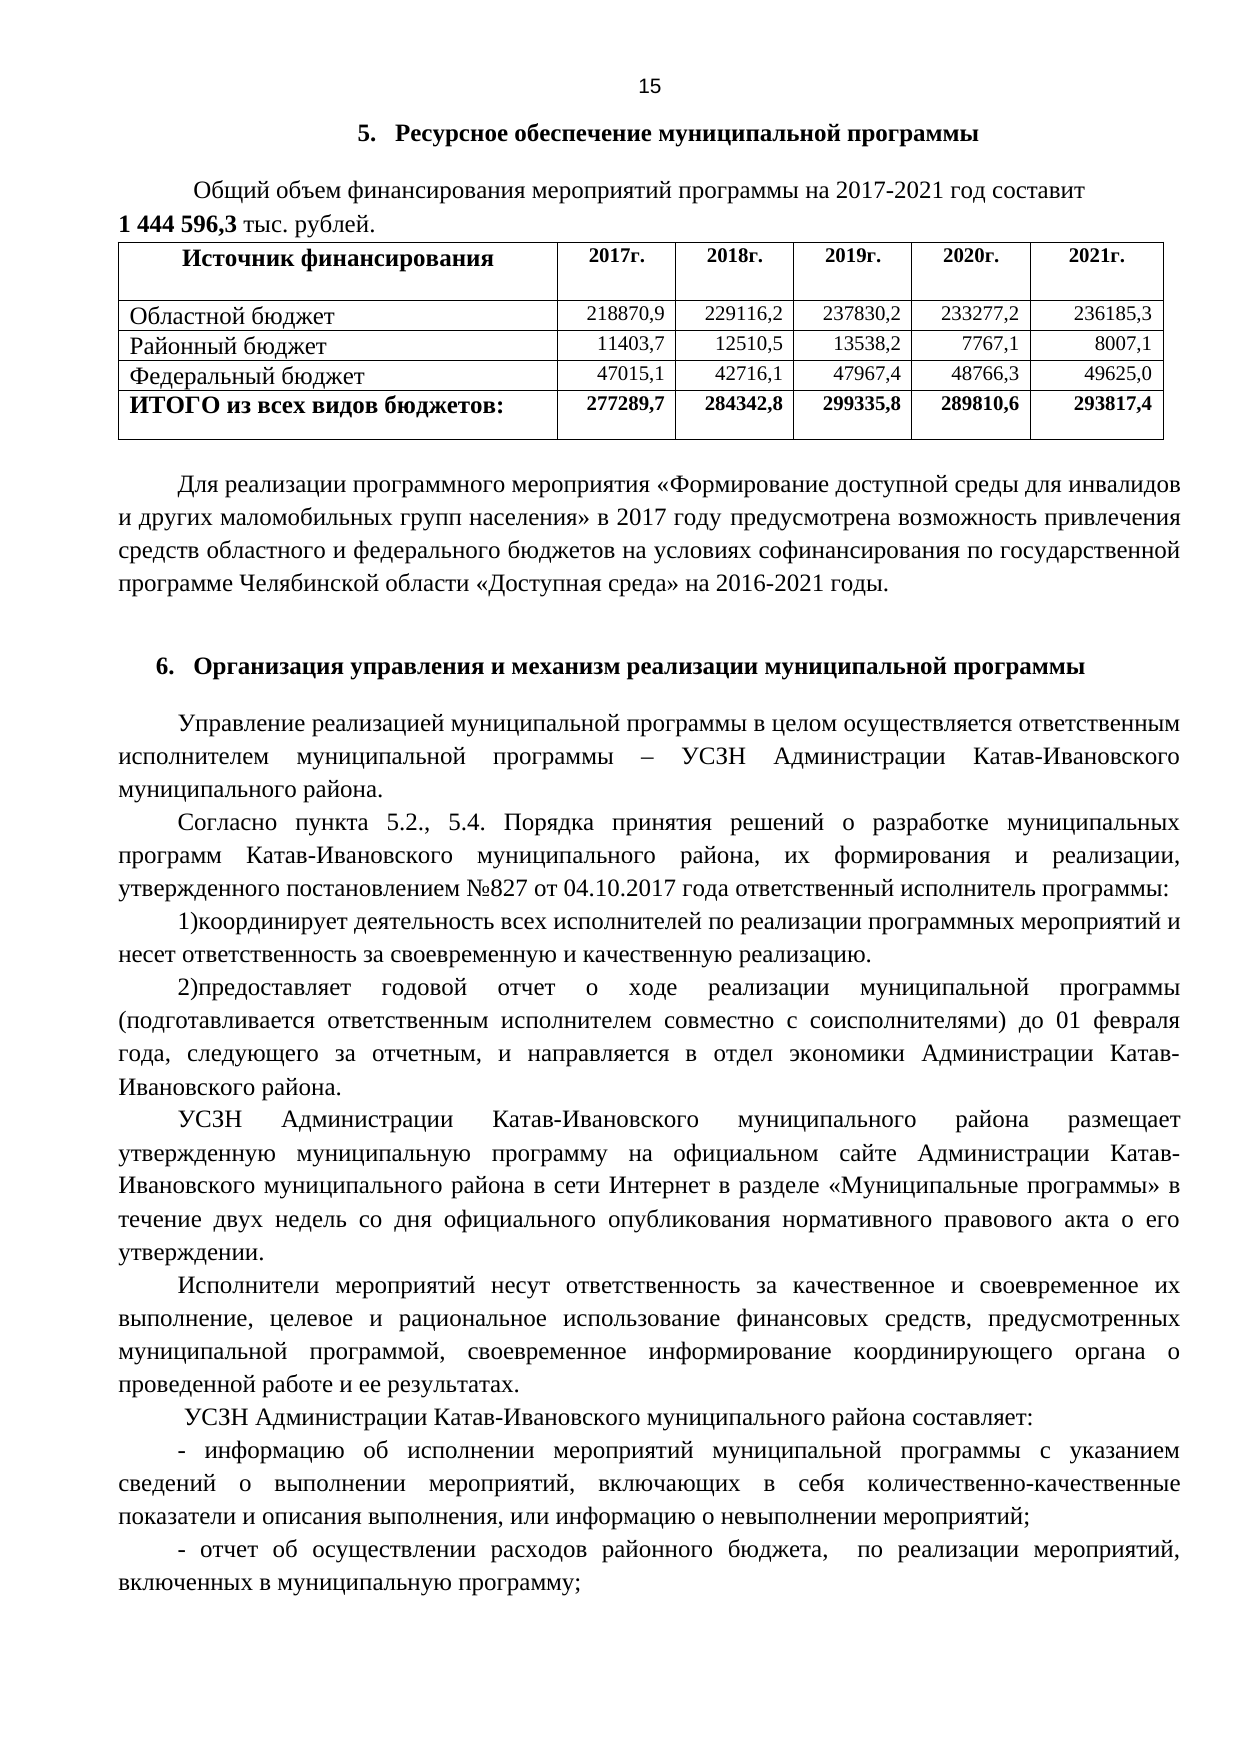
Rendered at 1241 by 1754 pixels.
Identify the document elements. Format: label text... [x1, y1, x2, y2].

table_cell 8007,1 [1031, 331, 1163, 360]
table_cell 289810,6 [912, 391, 1030, 439]
table_cell 48766,3 [912, 361, 1030, 389]
text УСЗН Администрации Катав-Ивановского муниципального района составляет: [118, 1402, 1181, 1431]
table_header 2019г. [794, 243, 911, 300]
table_cell 293817,4 [1031, 391, 1163, 439]
list Организация управления и механизм реализации муниципальной программы [156, 651, 1181, 679]
table_cell 42716,1 [676, 361, 793, 389]
text 1)координирует деятельность всех исполнителей по реализации программных мероприятий и несет ответственность за своевременную и качественную реализацию. [118, 906, 1181, 968]
table_cell 13538,2 [794, 331, 911, 360]
text - отчет об осуществлении расходов районного бюджета, по реализации мероприятий, включенных в муниципальную программу; [118, 1534, 1181, 1596]
table_header 2017г. [558, 243, 675, 300]
table_cell 229116,2 [676, 301, 793, 330]
table_header Источник финансирования [119, 243, 557, 300]
table_cell Областной бюджет [119, 301, 557, 330]
table_cell 233277,2 [912, 301, 1030, 330]
table_header 2021г. [1031, 243, 1163, 300]
table_cell 47967,4 [794, 361, 911, 389]
list Ресурсное обеспечение муниципальной программы [156, 118, 1181, 147]
text Для реализации программного мероприятия «Формирование доступной среды для инвалидов и других маломобильных групп населения» в 2017 году предусмотрена возможность привлечения средств областного и федерального бюджетов на условиях софинансирования по государственной программе Челябинской области «Доступная среда» на 2016-2021 годы. [118, 469, 1181, 597]
text УСЗН Администрации Катав-Ивановского муниципального района размещает утвержденную муниципальную программу на официальном сайте Администрации Катав-Ивановского муниципального района в сети Интернет в разделе «Муниципальные программы» в течение двух недель со дня официального опубликования нормативного правового акта о его утверждении. [118, 1104, 1181, 1265]
table_cell 12510,5 [676, 331, 793, 360]
table_cell 47015,1 [558, 361, 675, 389]
table_cell ИТОГО из всех видов бюджетов: [119, 391, 557, 439]
table_cell 237830,2 [794, 301, 911, 330]
table_cell 11403,7 [558, 331, 675, 360]
table_header 2018г. [676, 243, 793, 300]
table_cell Районный бюджет [119, 331, 557, 360]
table_cell 277289,7 [558, 391, 675, 439]
table_cell 284342,8 [676, 391, 793, 439]
text Согласно пункта 5.2., 5.4. Порядка принятия решений о разработке муниципальных программ Катав-Ивановского муниципального района, их формирования и реализации, утвержденного постановлением №827 от 04.10.2017 года ответственный исполнитель программы: [118, 807, 1181, 902]
table_cell 299335,8 [794, 391, 911, 439]
text 2)предоставляет годовой отчет о ходе реализации муниципальной программы (подготавливается ответственным исполнителем совместно с соисполнителями) до 01 февраля года, следующего за отчетным, и направляется в отдел экономики Администрации Катав-Ивановского района. [118, 972, 1181, 1100]
text Исполнители мероприятий несут ответственность за качественное и своевременное их выполнение, целевое и рациональное использование финансовых средств, предусмотренных муниципальной программой, своевременное информирование координирующего органа о проведенной работе и ее результатах. [118, 1270, 1181, 1397]
text - информацию об исполнении мероприятий муниципальной программы с указанием сведений о выполнении мероприятий, включающих в себя количественно-качественные показатели и описания выполнения, или информацию о невыполнении мероприятий; [118, 1435, 1181, 1529]
table_cell 49625,0 [1031, 361, 1163, 389]
table_cell 218870,9 [558, 301, 675, 330]
table_cell Федеральный бюджет [119, 361, 557, 389]
text Управление реализацией муниципальной программы в целом осуществляется ответственным исполнителем муниципальной программы – УСЗН Администрации Катав-Ивановского муниципального района. [118, 708, 1181, 803]
table_cell 236185,3 [1031, 301, 1163, 330]
table_cell 7767,1 [912, 331, 1030, 360]
list Общий объем финансирования мероприятий программы на 2017-2021 год составит 1 444 596,3 тыс. рублей. [118, 176, 1181, 237]
table_header 2020г. [912, 243, 1030, 300]
